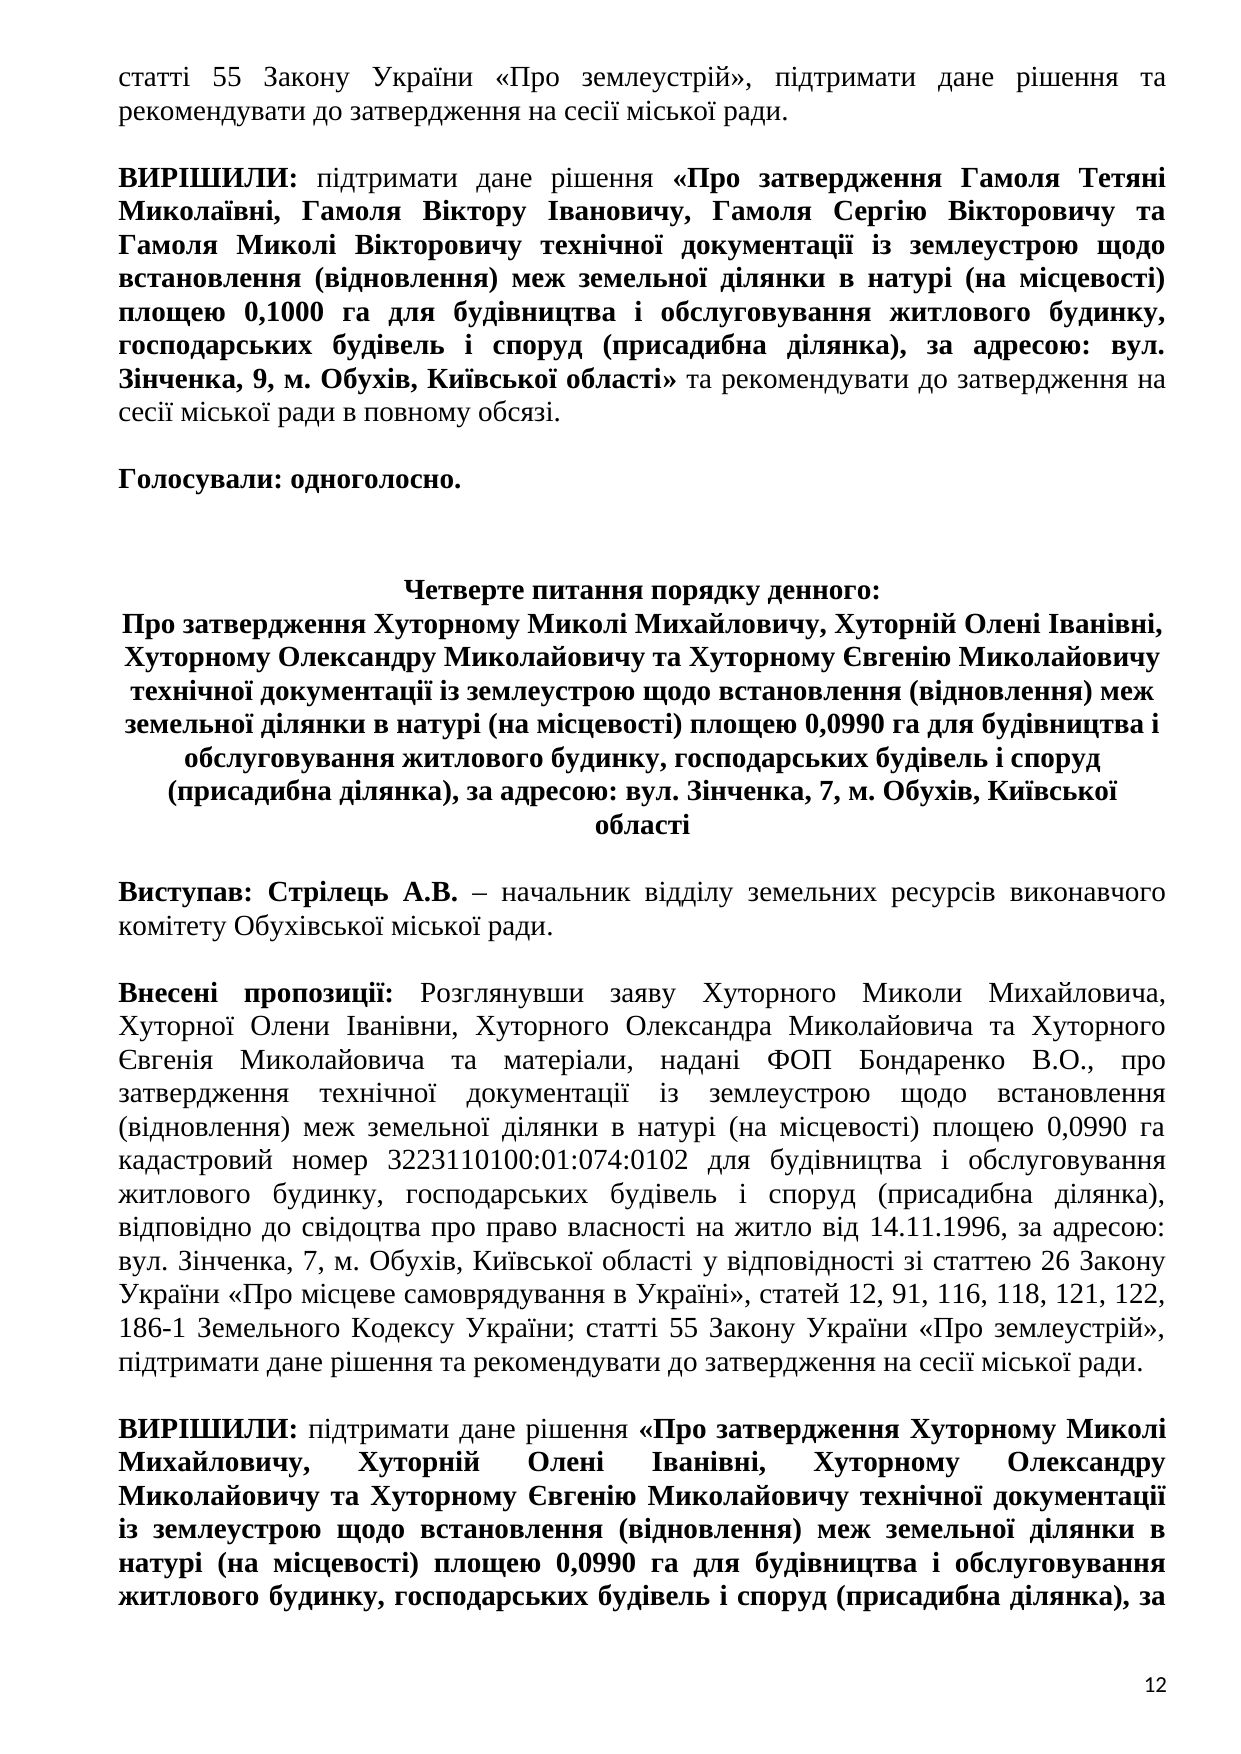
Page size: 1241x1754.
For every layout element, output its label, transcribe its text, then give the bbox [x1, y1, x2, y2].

text ВИРІШИЛИ: підтримати дане рішення «Про затвердження Гамоля Тетяні Миколаївні, Гамоля Віктору Івановичу, Гамоля Сергію Вікторовичу та Гамоля Миколі Вікторовичу технічної документації із землеустрою щодо встановлення (відновлення) меж земельної ділянки в натурі (на місцевості) площею 0,1000 га для будівництва і обслуговування житлового будинку, господарських будівель і споруд (присадибна ділянка), за адресою: вул. Зінченка, 9, м. Обухів, Київської області» та рекомендувати до затвердження на сесії міської ради в повному обсязі. [118, 160, 1167, 428]
list Внесені пропозиції: Розглянувши заяву Хуторного Миколи Михайловича, Хуторної Олени Іванівни, Хуторного Олександра Миколайовича та Хуторного Євгенія Миколайовича та матеріали, надані ФОП Бондаренко В.О., про затвердження технічної документації із землеустрою щодо встановлення (відновлення) меж земельної ділянки в натурі (на місцевості) площею 0,0990 га кадастровий номер 3223110100:01:074:0102 для будівництва і обслуговування житлового будинку, господарських будівель і споруд (присадибна ділянка), відповідно до свідоцтва про право власності на житло від 14.11.1996, за адресою: вул. Зінченка, 7, м. Обухів, Київської області у відповідності зі статтею 26 Закону України «Про місцеве самоврядування в Україні», статей 12, 91, 116, 118, 121, 122, 186-1 Земельного Кодексу України; статті 55 Закону України «Про землеустрій», підтримати дане рішення та рекомендувати до затвердження на сесії міської ради. [118, 975, 1167, 1377]
text Виступав: Стрілець А.В. – начальник відділу земельних ресурсів виконавчого комітету Обухівської міської ради. [118, 874, 1167, 941]
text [118, 1411, 1167, 1612]
text Четверте питання порядку денного: [118, 572, 1167, 606]
text Голосували: одноголосно. [118, 462, 1167, 495]
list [118, 59, 1167, 126]
text Про затвердження Хуторному Миколі Михайловичу, Хуторній Олені Іванівні, Хуторному Олександру Миколайовичу та Хуторному Євгенію Миколайовичу технічної документації із землеустрою щодо встановлення (відновлення) меж земельної ділянки в натурі (на місцевості) площею 0,0990 га для будівництва і обслуговування житлового будинку, господарських будівель і споруд (присадибна ділянка), за адресою: вул. Зінченка, 7, м. Обухів, Київської області [118, 606, 1167, 841]
